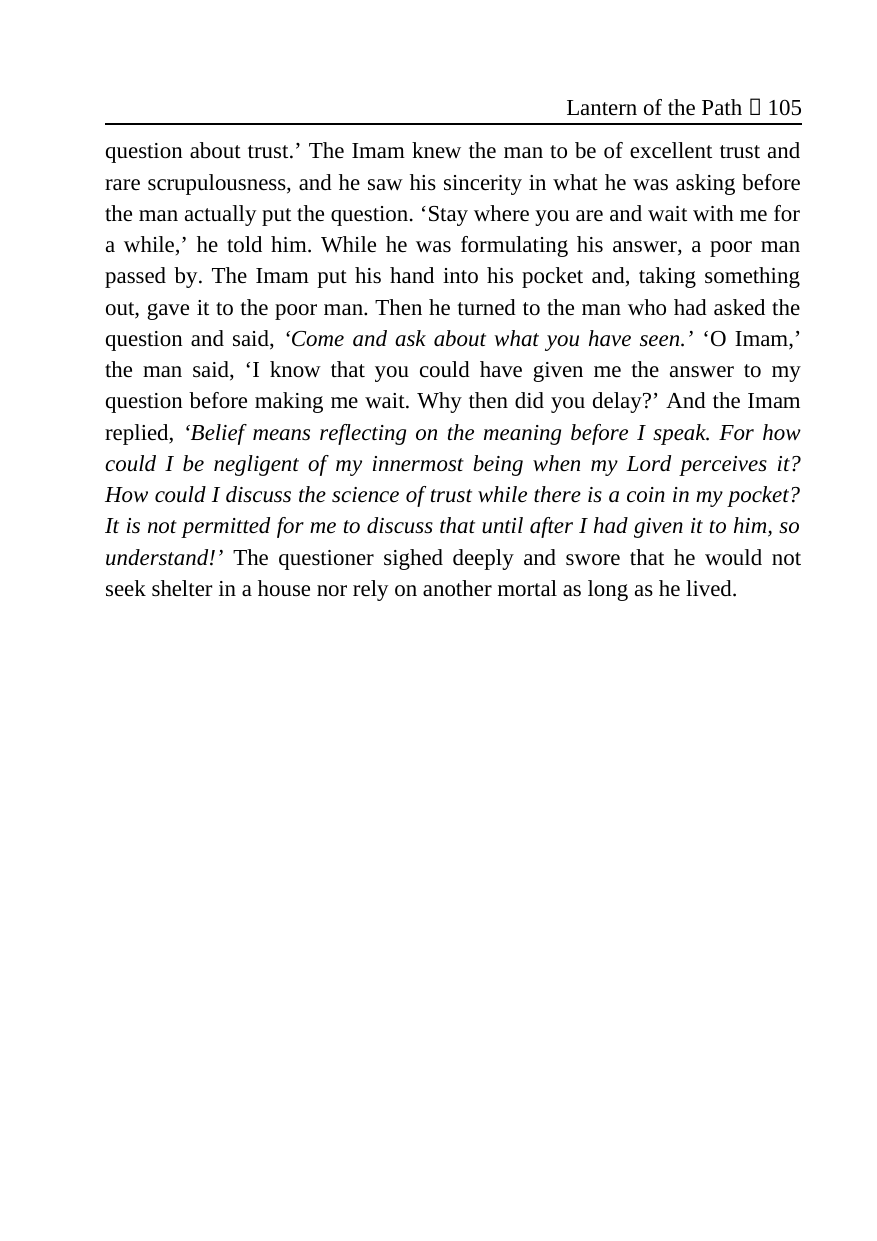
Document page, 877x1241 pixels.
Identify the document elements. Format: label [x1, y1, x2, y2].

text [105, 134, 802, 602]
